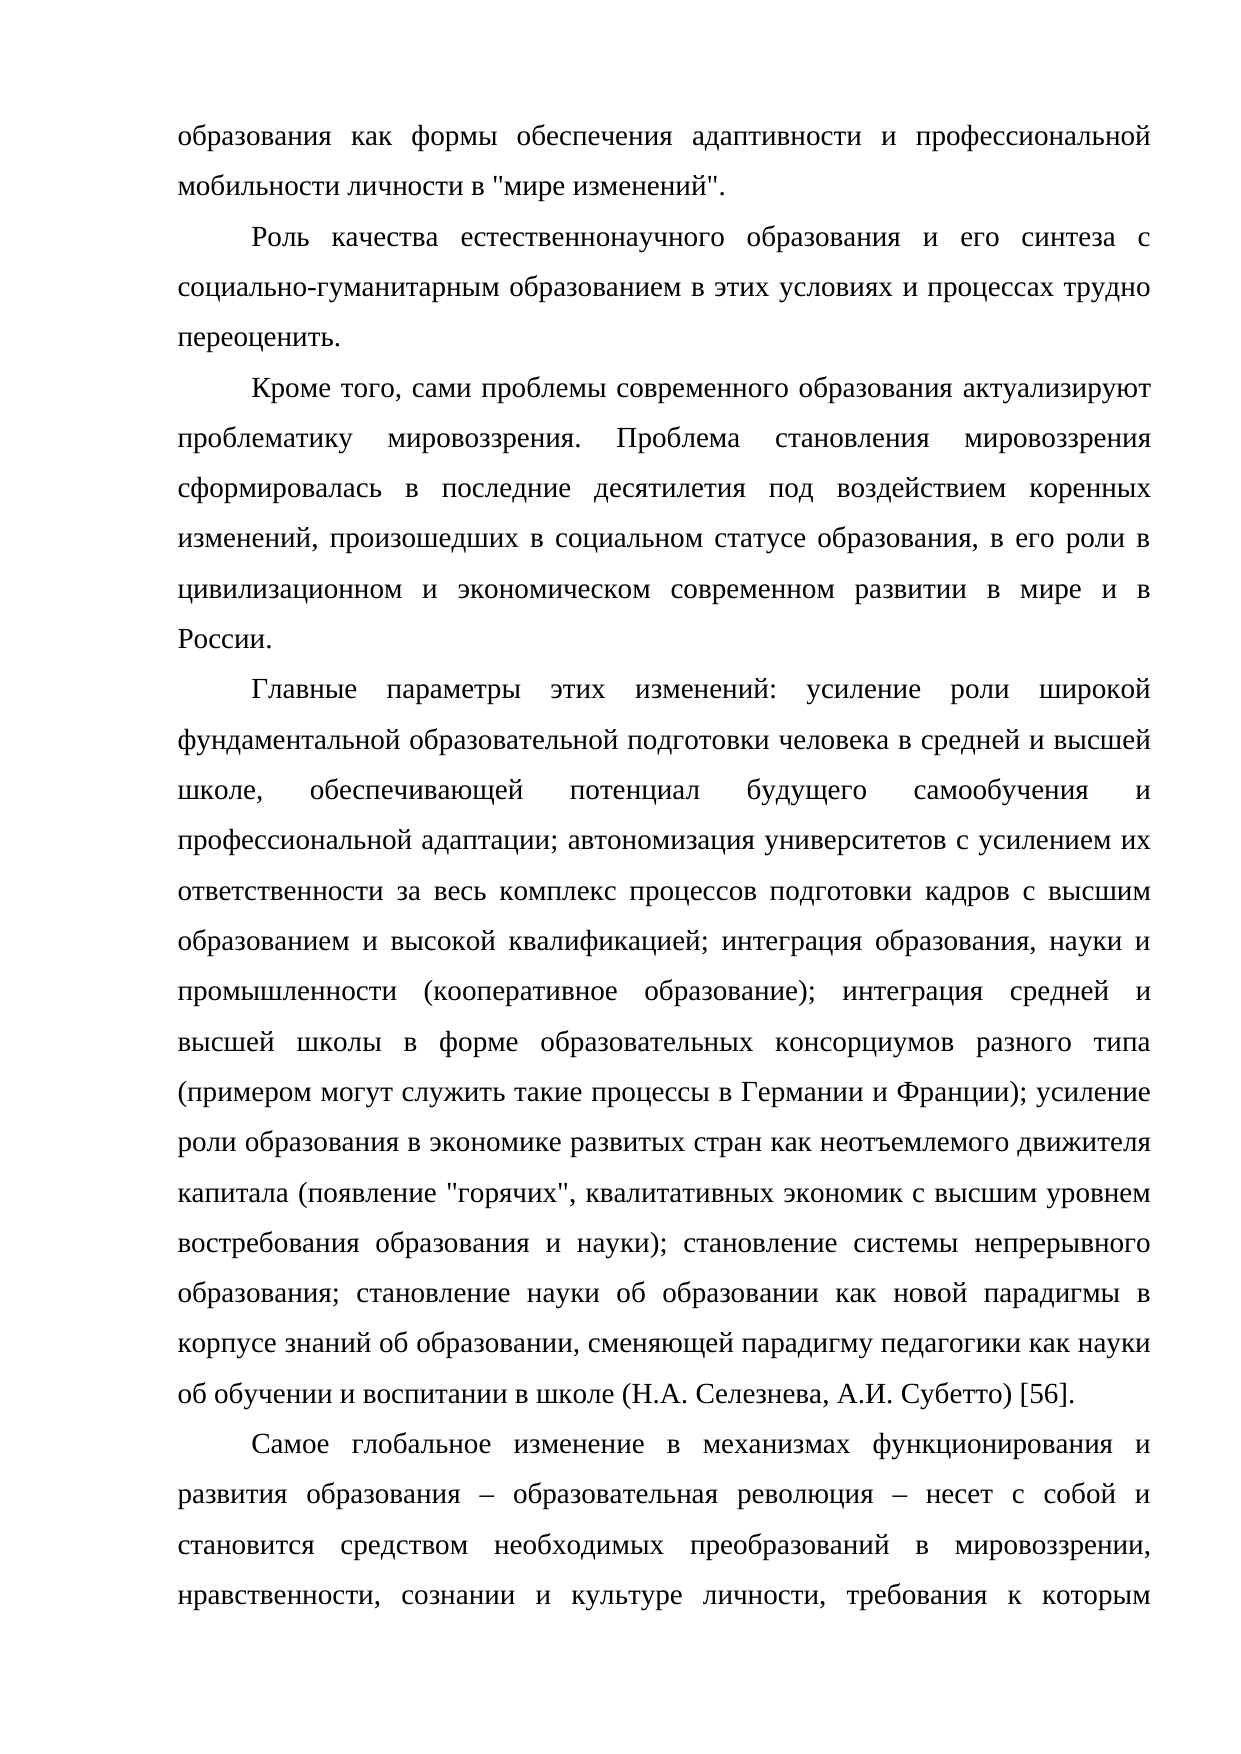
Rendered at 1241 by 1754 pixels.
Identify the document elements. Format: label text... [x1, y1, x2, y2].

text Кроме того, сами проблемы современного образования актуализируют проблематику мировоззрения. Проблема становления мировоззрения сформировалась в последние десятилетия под воздействием коренных изменений, произошедших в социальном статусе образования, в его роли в цивилизационном и экономическом современном развитии в мире и в России. [177, 370, 1152, 655]
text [177, 1426, 1152, 1611]
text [177, 118, 1152, 202]
text Роль качества естественнонаучного образования и его синтеза с социально-гуманитарным образованием в этих условиях и процессах трудно переоценить. [177, 219, 1152, 353]
text Главные параметры этих изменений: усиление роли широкой фундаментальной образовательной подготовки человека в средней и высшей школе, обеспечивающей потенциал будущего самообучения и профессиональной адаптации; автономизация университетов с усилением их ответственности за весь комплекс процессов подготовки кадров с высшим образованием и высокой квалификацией; интеграция образования, науки и промышленности (кооперативное образование); интеграция средней и высшей школы в форме образовательных консорциумов разного типа (примером могут служить такие процессы в Германии и Франции); усиление роли образования в экономике развитых стран как неотъемлемого движителя капитала (появление "горячих", квалитативных экономик с высшим уровнем востребования образования и науки); становление системы непрерывного образования; становление науки об образовании как новой парадигмы в корпусе знаний об образовании, сменяющей парадигму педагогики как науки об обучении и воспитании в школе (Н.А. Селезнева, А.И. Субетто) [56]. [177, 672, 1152, 1409]
